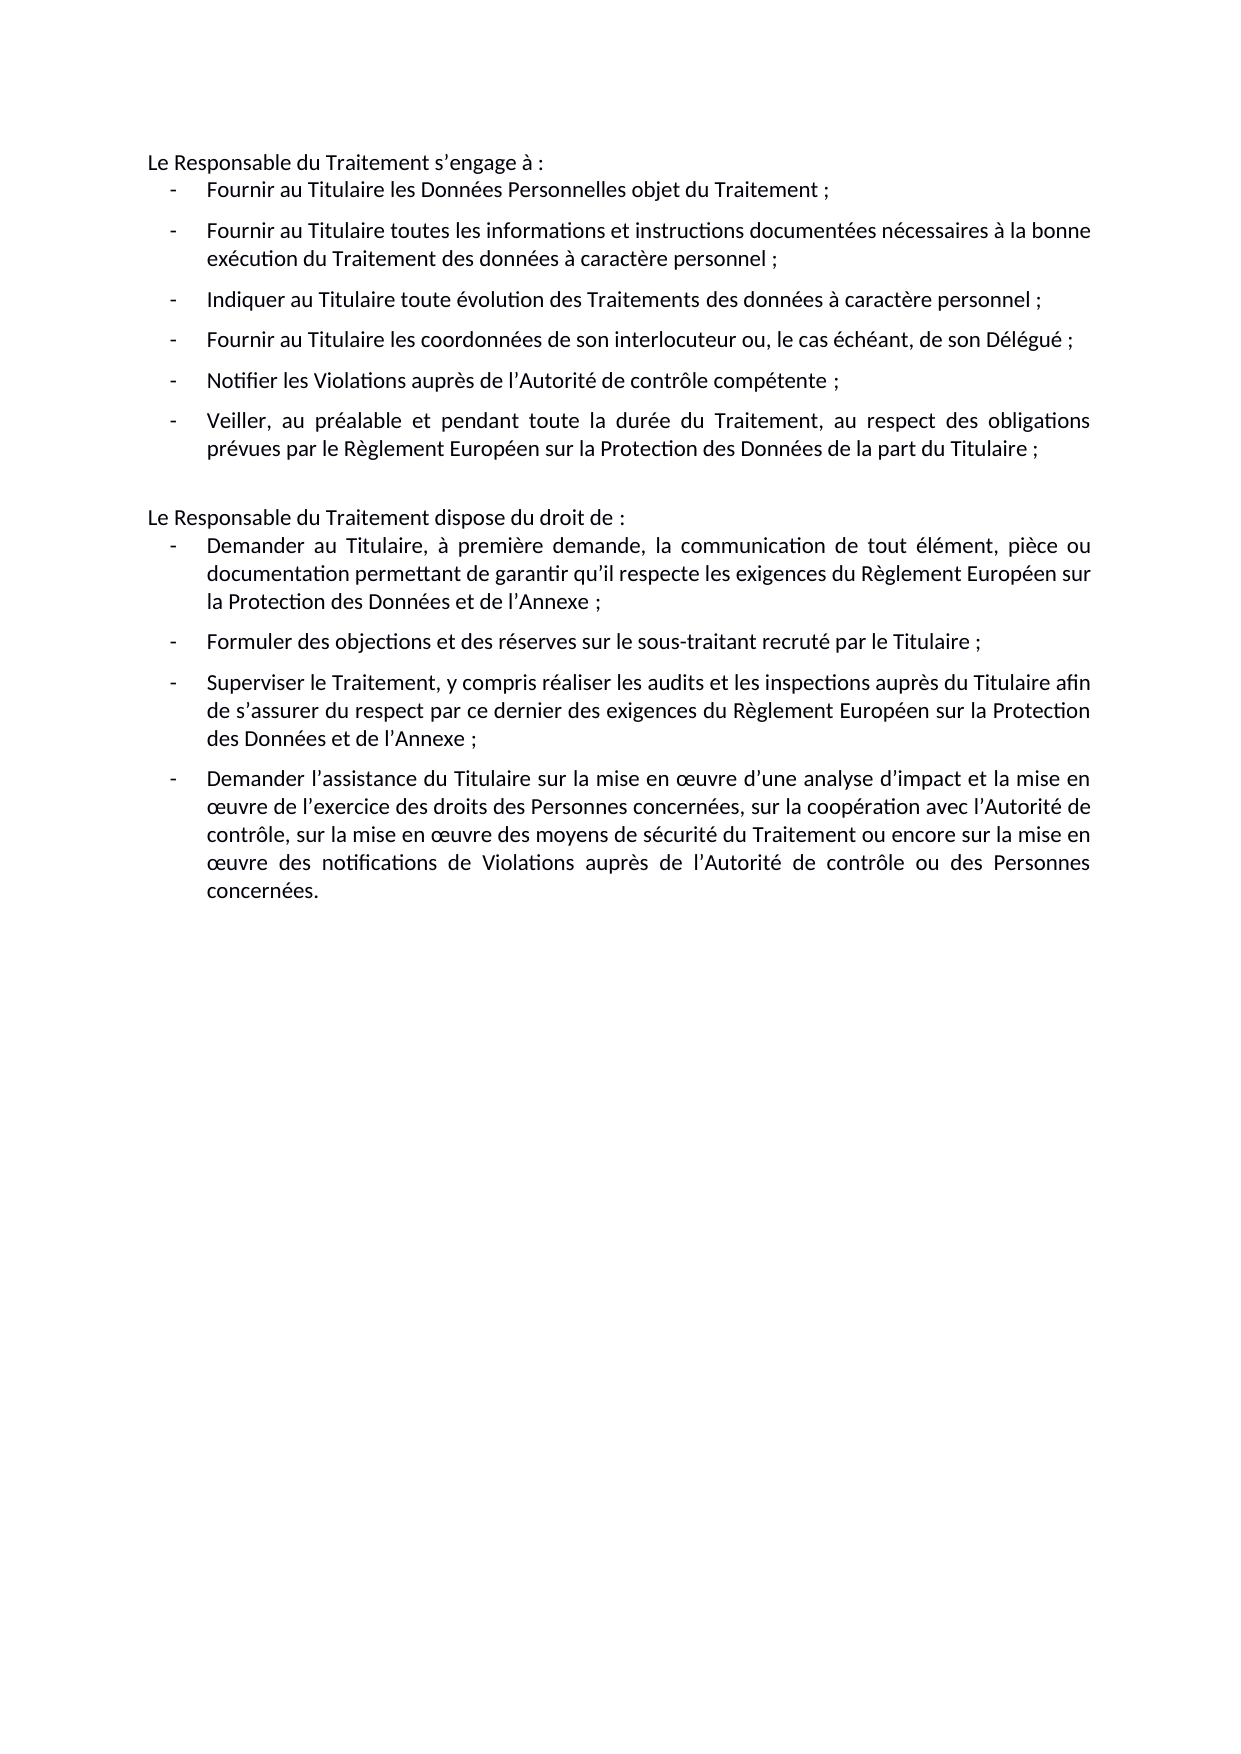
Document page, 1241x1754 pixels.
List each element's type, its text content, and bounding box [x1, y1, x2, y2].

text Le Responsable du Traitement dispose du droit de : [148, 503, 1093, 531]
list Notifier les Violations auprès de l’Autorité de contrôle compétente ; [169, 366, 1093, 394]
list Fournir au Titulaire les coordonnées de son interlocuteur ou, le cas échéant, de son Délégué ; [169, 325, 1093, 353]
list Fournir au Titulaire toutes les informations et instructions documentées nécessaires à la bonne exécution du Traitement des données à caractère personnel ; [169, 216, 1093, 272]
list Veiller, au préalable et pendant toute la durée du Traitement, au respect des obligations prévues par le Règlement Européen sur la Protection des Données de la part du Titulaire ; [169, 406, 1093, 462]
list Demander au Titulaire, à première demande, la communication de tout élément, pièce ou documentation permettant de garantir qu’il respecte les exigences du Règlement Européen sur la Protection des Données et de l’Annexe ; [169, 531, 1093, 615]
list Demander l’assistance du Titulaire sur la mise en œuvre d’une analyse d’impact et la mise en œuvre de l’exercice des droits des Personnes concernées, sur la coopération avec l’Autorité de contrôle, sur la mise en œuvre des moyens de sécurité du Traitement ou encore sur la mise en œuvre des notifications de Violations auprès de l’Autorité de contrôle ou des Personnes concernées. [169, 764, 1093, 904]
list Formuler des objections et des réserves sur le sous-traitant recruté par le Titulaire ; [169, 627, 1093, 655]
list Fournir au Titulaire les Données Personnelles objet du Traitement ; [169, 176, 1093, 204]
text Le Responsable du Traitement s’engage à : [148, 148, 1093, 176]
list Indiquer au Titulaire toute évolution des Traitements des données à caractère personnel ; [169, 285, 1093, 313]
list Superviser le Traitement, y compris réaliser les audits et les inspections auprès du Titulaire afin de s’assurer du respect par ce dernier des exigences du Règlement Européen sur la Protection des Données et de l’Annexe ; [169, 668, 1093, 752]
